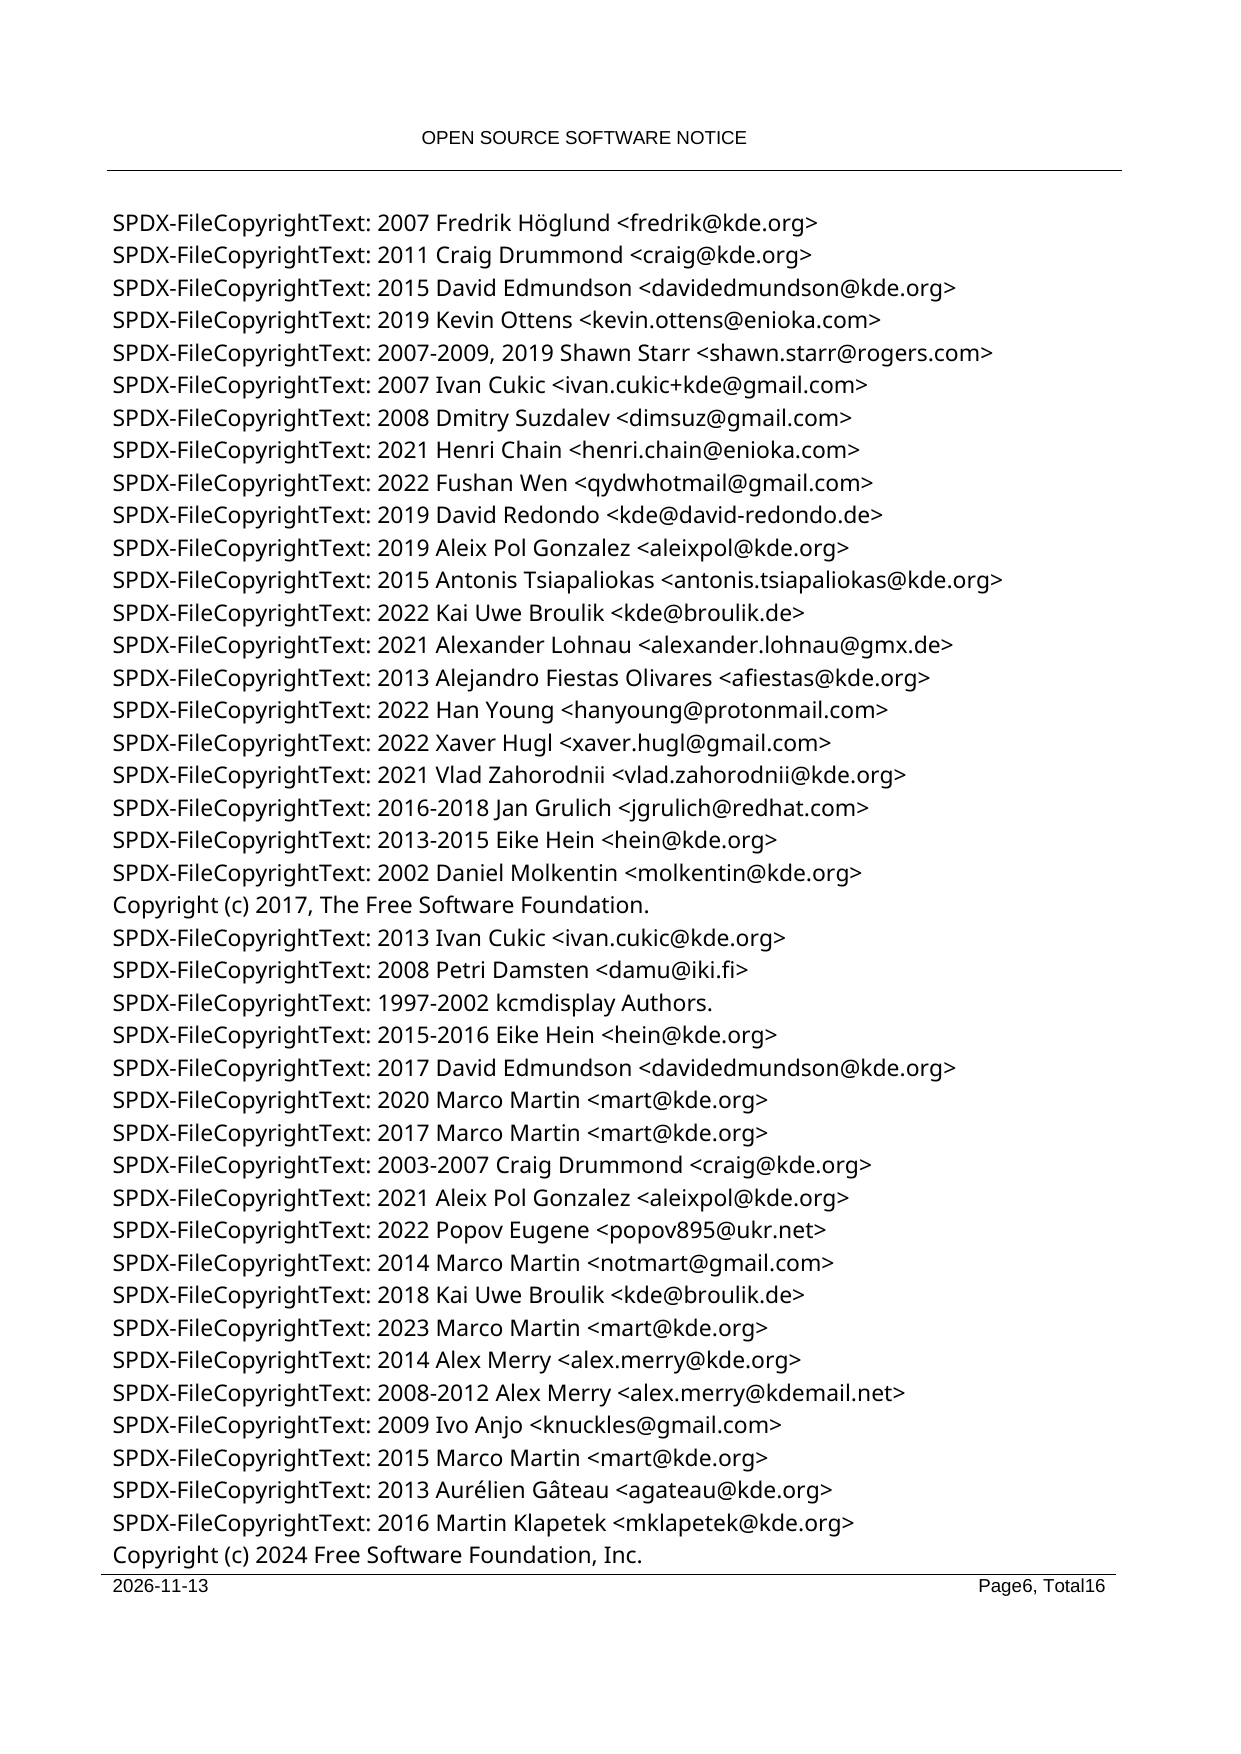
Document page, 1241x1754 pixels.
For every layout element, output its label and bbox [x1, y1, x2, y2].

text [112, 206, 1128, 1571]
